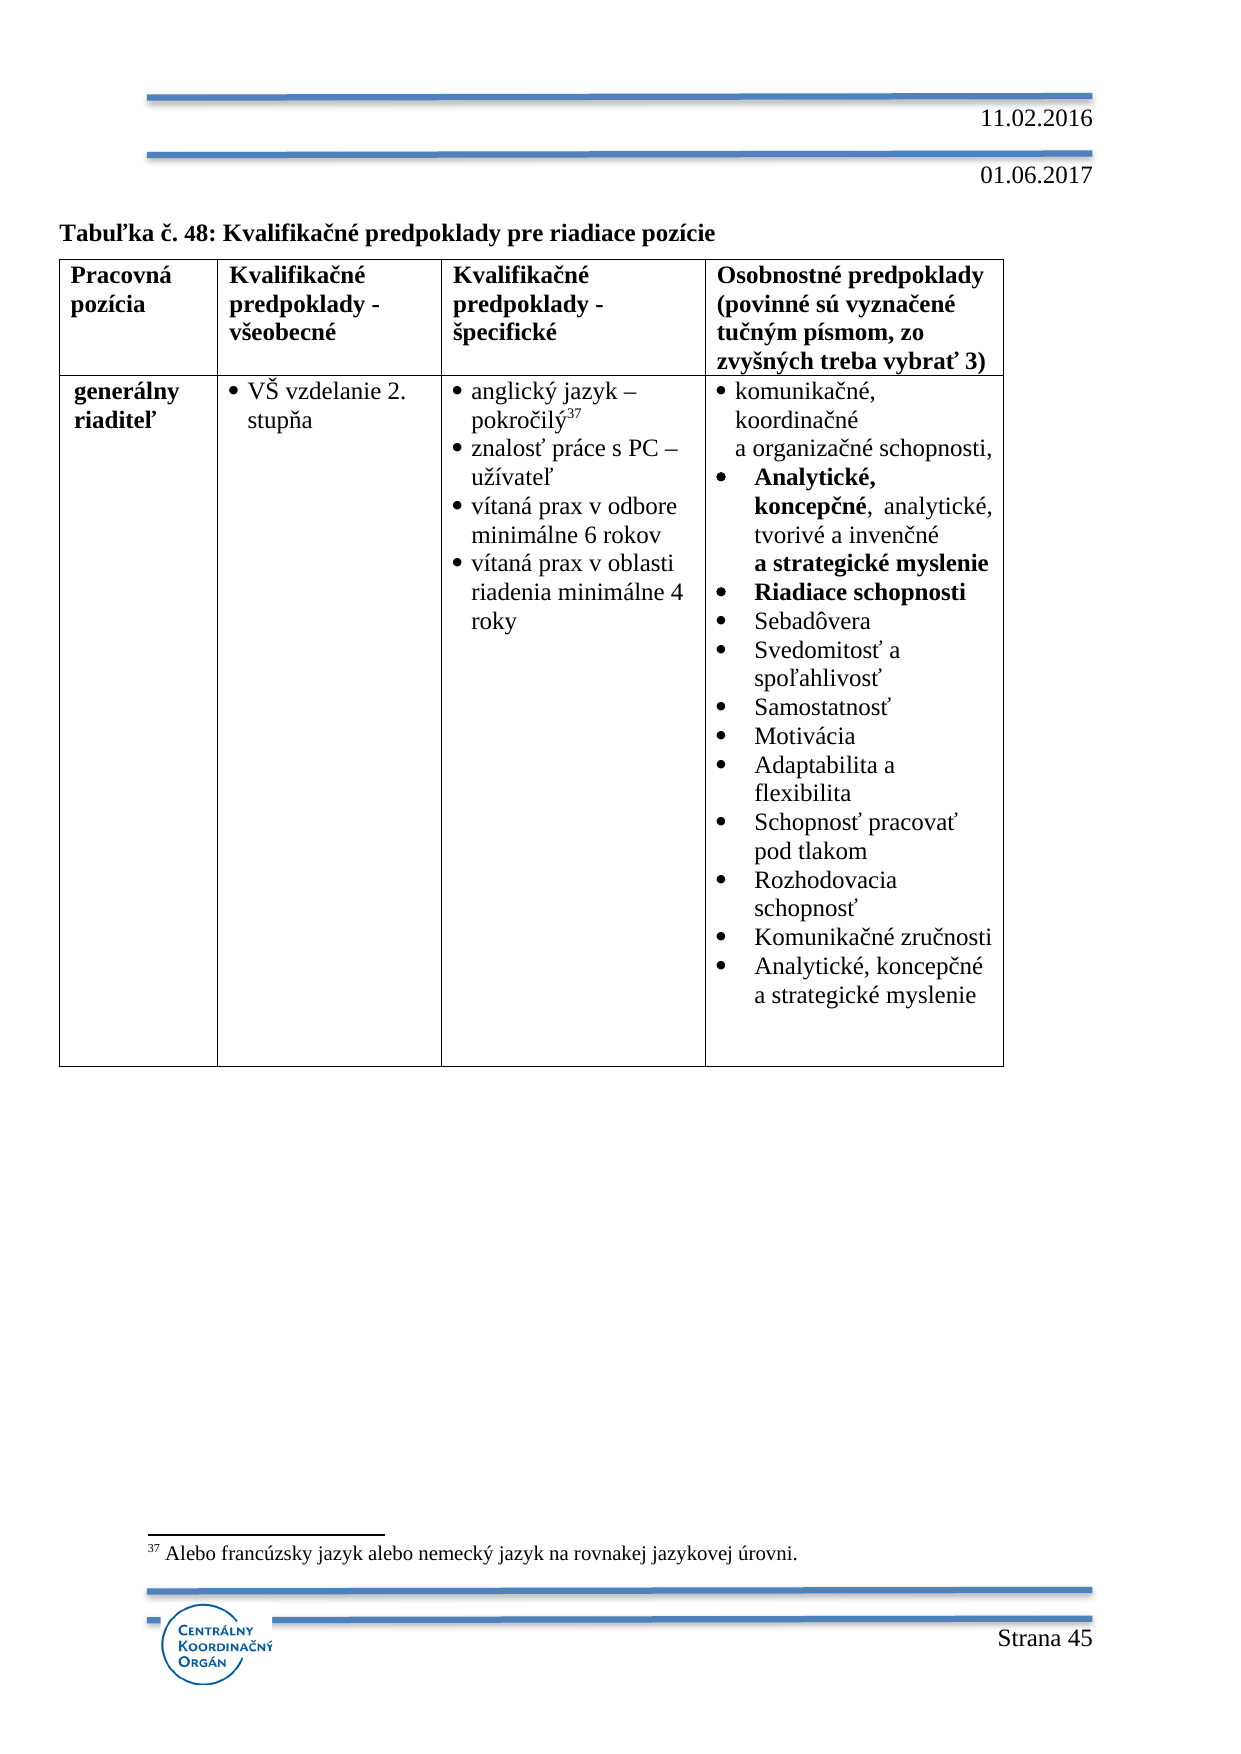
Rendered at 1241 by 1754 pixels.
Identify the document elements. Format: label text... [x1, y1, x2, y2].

table_cell anglický jazyk – pokročilý znalosť práce s PC – užívateľ vítaná prax v odbore minimálne 6 rokov vítaná prax v oblasti riadenia minimálne 4 roky [442, 376, 705, 1066]
picture [159, 1602, 272, 1684]
table_header Osobnostné predpoklady [706, 260, 1003, 375]
table_cell VŠ vzdelanie 2. stupňa [218, 376, 441, 1066]
table_header Kvalifikačné predpoklady - všeobecné [218, 260, 441, 375]
table_cell koncepčné myslenie [706, 376, 1003, 1066]
table_header Pracovná pozícia [60, 260, 217, 375]
table_header Kvalifikačné predpoklady - špecifické [442, 260, 705, 375]
table_cell generálny riaditeľ [60, 376, 217, 1066]
text Tabuľka č. : Kvalifikačné predpoklady pre riadiace pozície [59, 218, 1092, 246]
